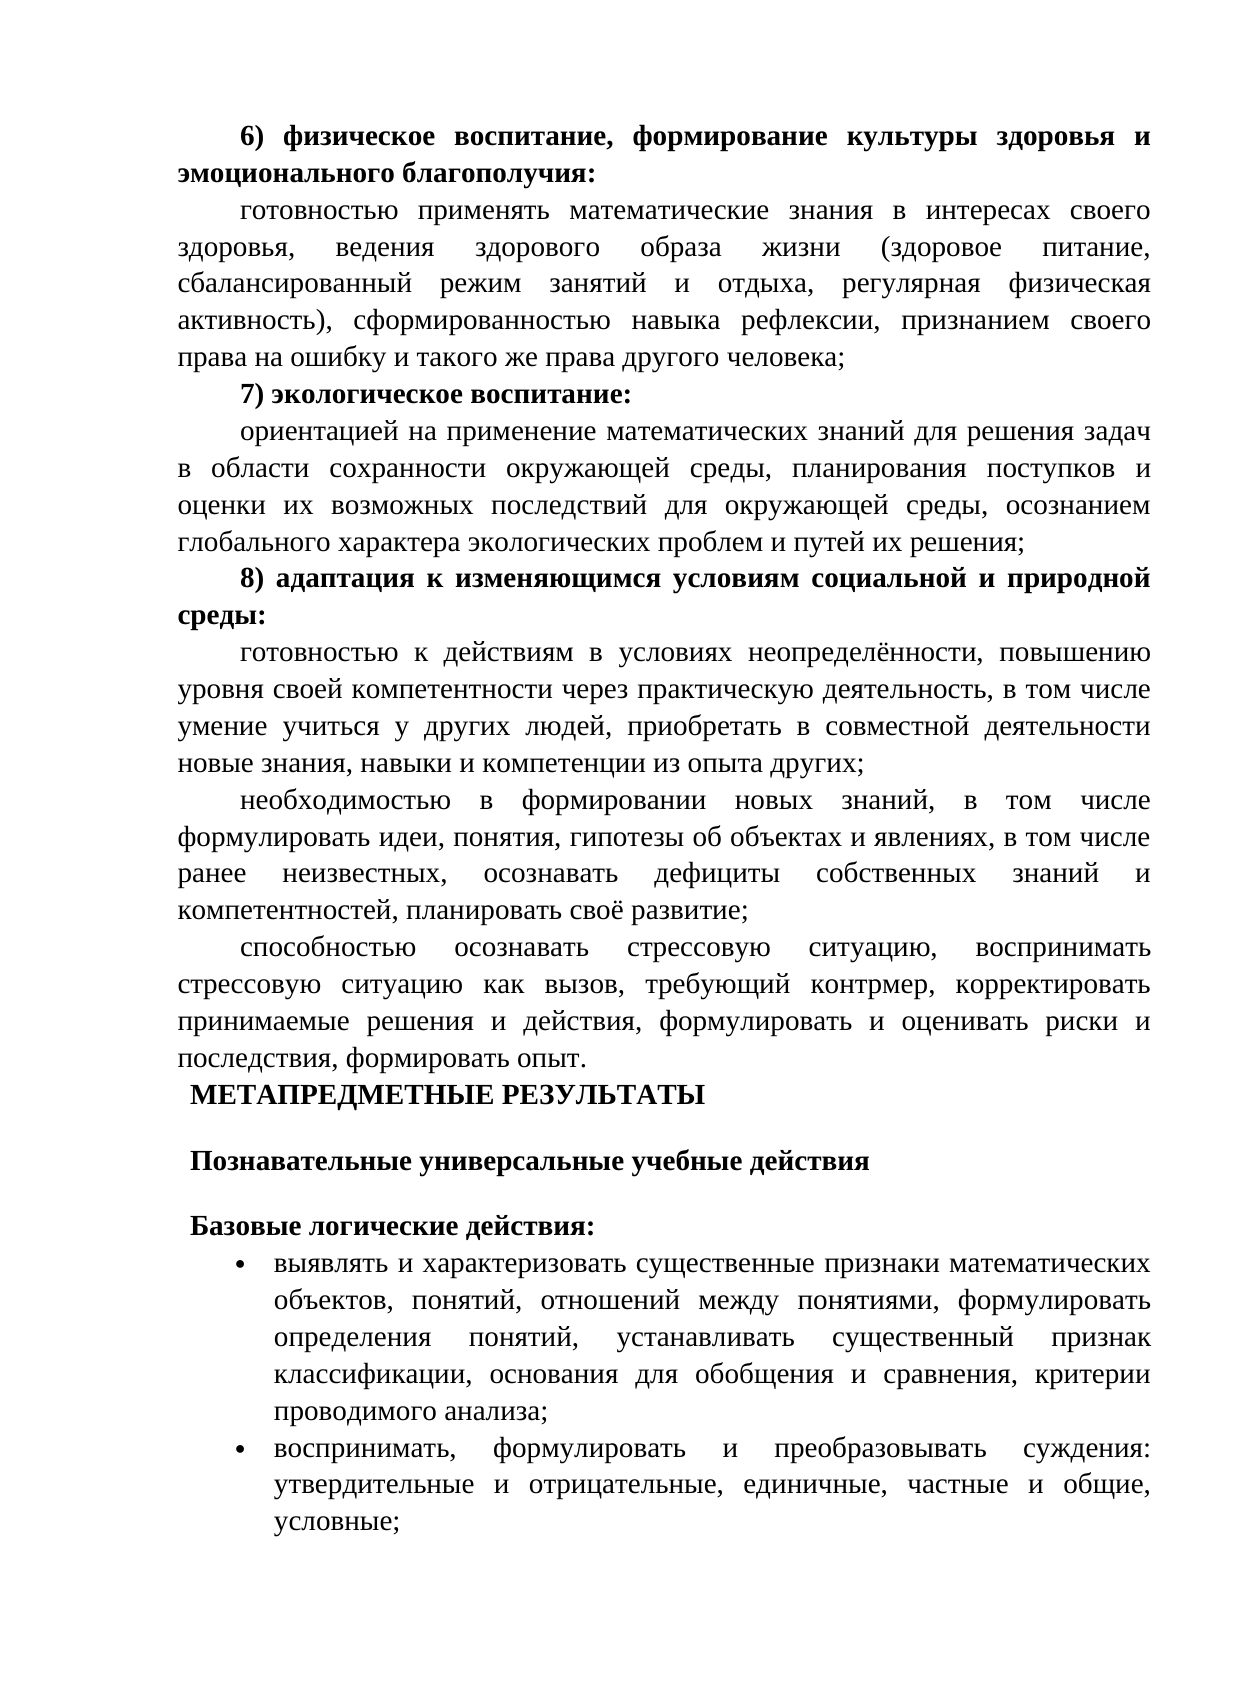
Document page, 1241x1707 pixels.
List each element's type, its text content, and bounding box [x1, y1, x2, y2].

list выявлять и характеризовать существенные признаки математических объектов, понятий, отношений между понятиями, формулировать определения понятий, устанавливать существенный признак классификации, основания для обобщения и сравнения, критерии проводимого анализа; [236, 1245, 1152, 1426]
text Познавательные универсальные учебные действия [190, 1143, 1152, 1176]
text Базовые логические действия: [190, 1208, 1152, 1242]
text МЕТАПРЕДМЕТНЫЕ РЕЗУЛЬТАТЫ [190, 1077, 1152, 1110]
text 7) экологическое воспитание: [177, 376, 1152, 410]
text готовностью к действиям в условиях неопределённости, повышению уровня своей компетентности через практическую деятельность, в том числе умение учиться у других людей, приобретать в совместной деятельности новые знания, навыки и компетенции из опыта других; [177, 634, 1152, 778]
text 8) адаптация к изменяющимся условиям социальной и природной среды: [177, 561, 1152, 631]
text ориентацией на применение математических знаний для решения задач в области сохранности окружающей среды, планирования поступков и оценки их возможных последствий для окружающей среды, осознанием глобального характера экологических проблем и путей их решения; [177, 413, 1152, 557]
text готовностью применять математические знания в интересах своего здоровья, ведения здорового образа жизни (здоровое питание, сбалансированный режим занятий и отдыха, регулярная физическая активность), сформированностью навыка рефлексии, признанием своего права на ошибку и такого же права другого человека; [177, 192, 1152, 373]
list воспринимать, формулировать и преобразовывать суждения: утвердительные и отрицательные, единичные, частные и общие, условные; [236, 1430, 1152, 1537]
text необходимостью в формировании новых знаний, в том числе формулировать идеи, понятия, гипотезы об объектах и явлениях, в том числе ранее неизвестных, осознавать дефициты собственных знаний и компетентностей, планировать своё развитие; [177, 782, 1152, 926]
text способностью осознавать стрессовую ситуацию, воспринимать стрессовую ситуацию как вызов, требующий контрмер, корректировать принимаемые решения и действия, формулировать и оценивать риски и последствия, формировать опыт. [177, 929, 1152, 1073]
text 6) физическое воспитание, формирование культуры здоровья и эмоционального благополучия: [177, 118, 1152, 188]
